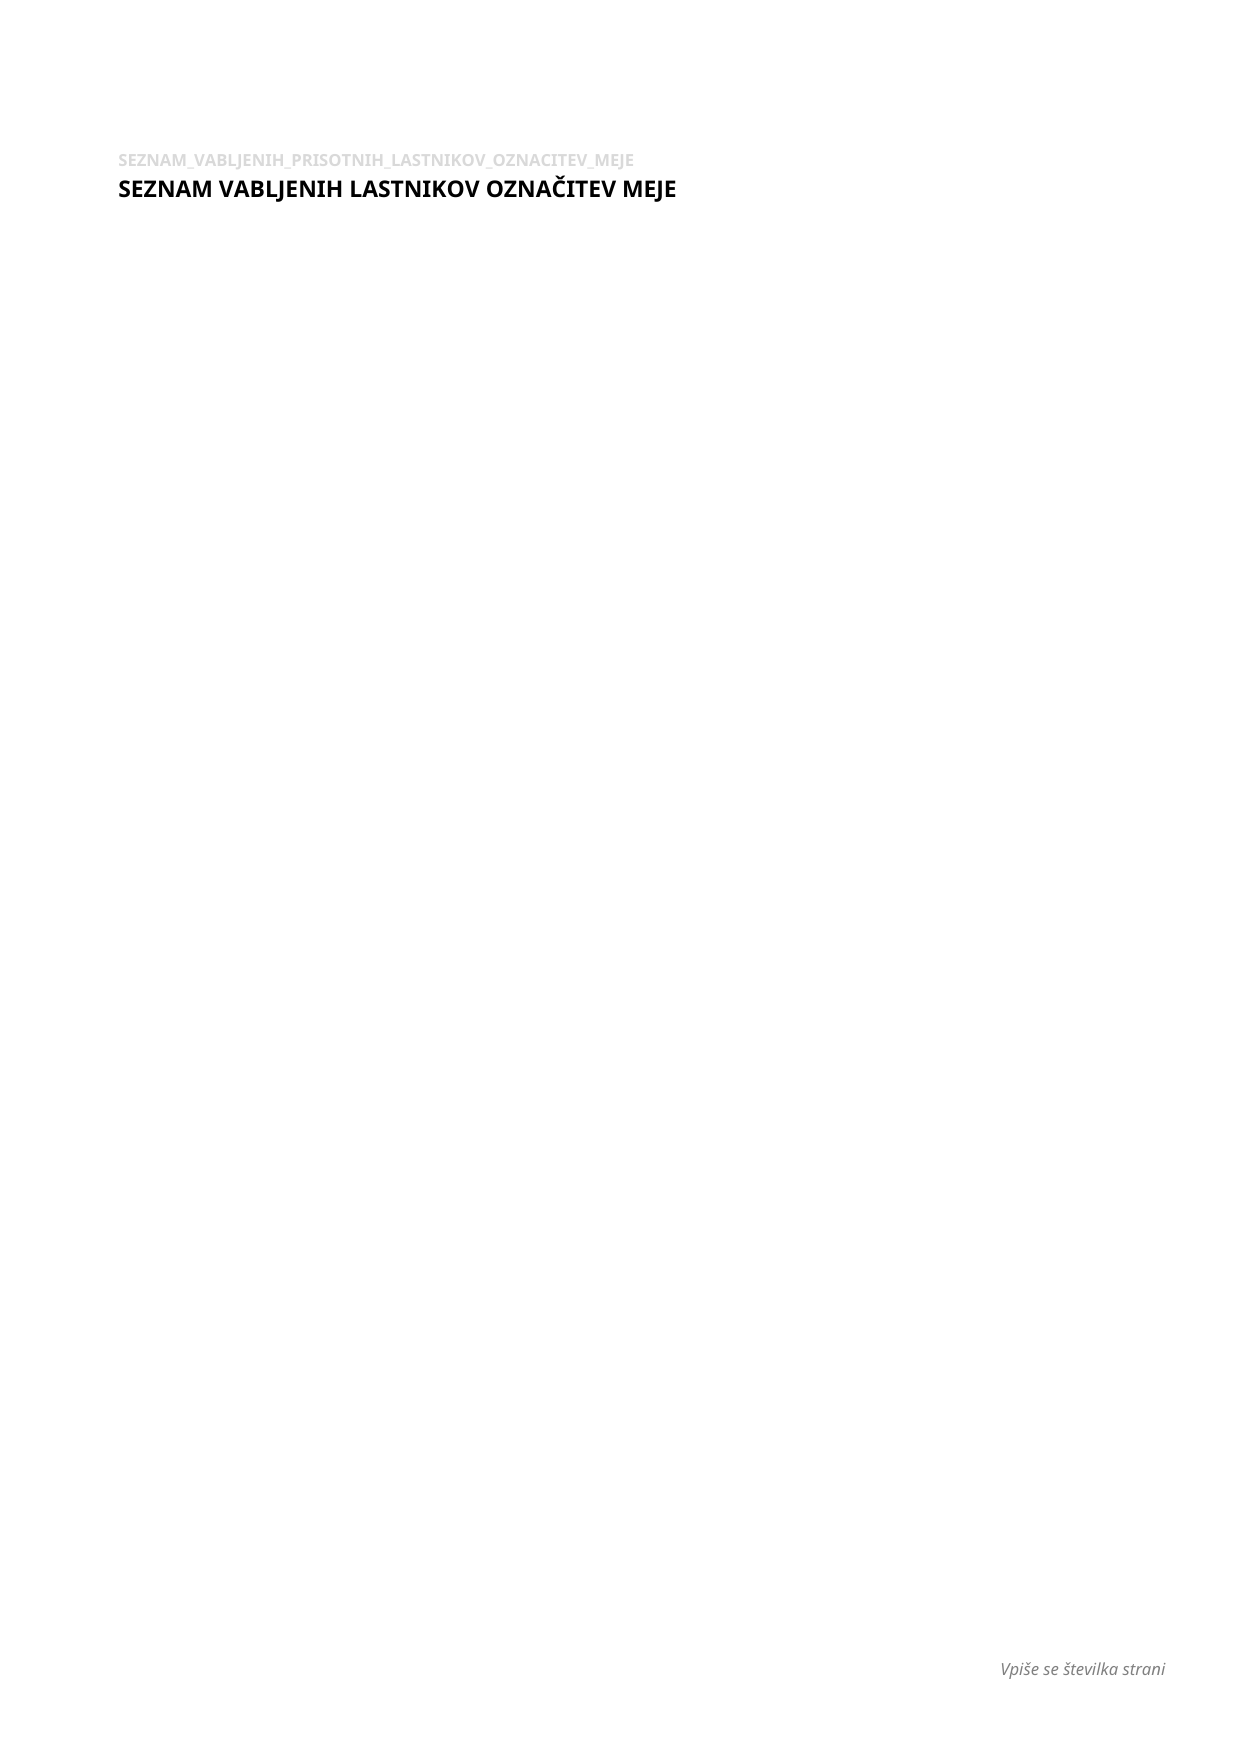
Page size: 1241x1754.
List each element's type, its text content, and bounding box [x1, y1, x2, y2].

subtitle SEZNAM_VABLJENIH_PRISOTNIH_LASTNIKOV_OZNACITEV_MEJE [118, 149, 1165, 172]
text SEZNAM VABLJENIH LASTNIKOV OZNAČITEV MEJE [118, 173, 1165, 205]
